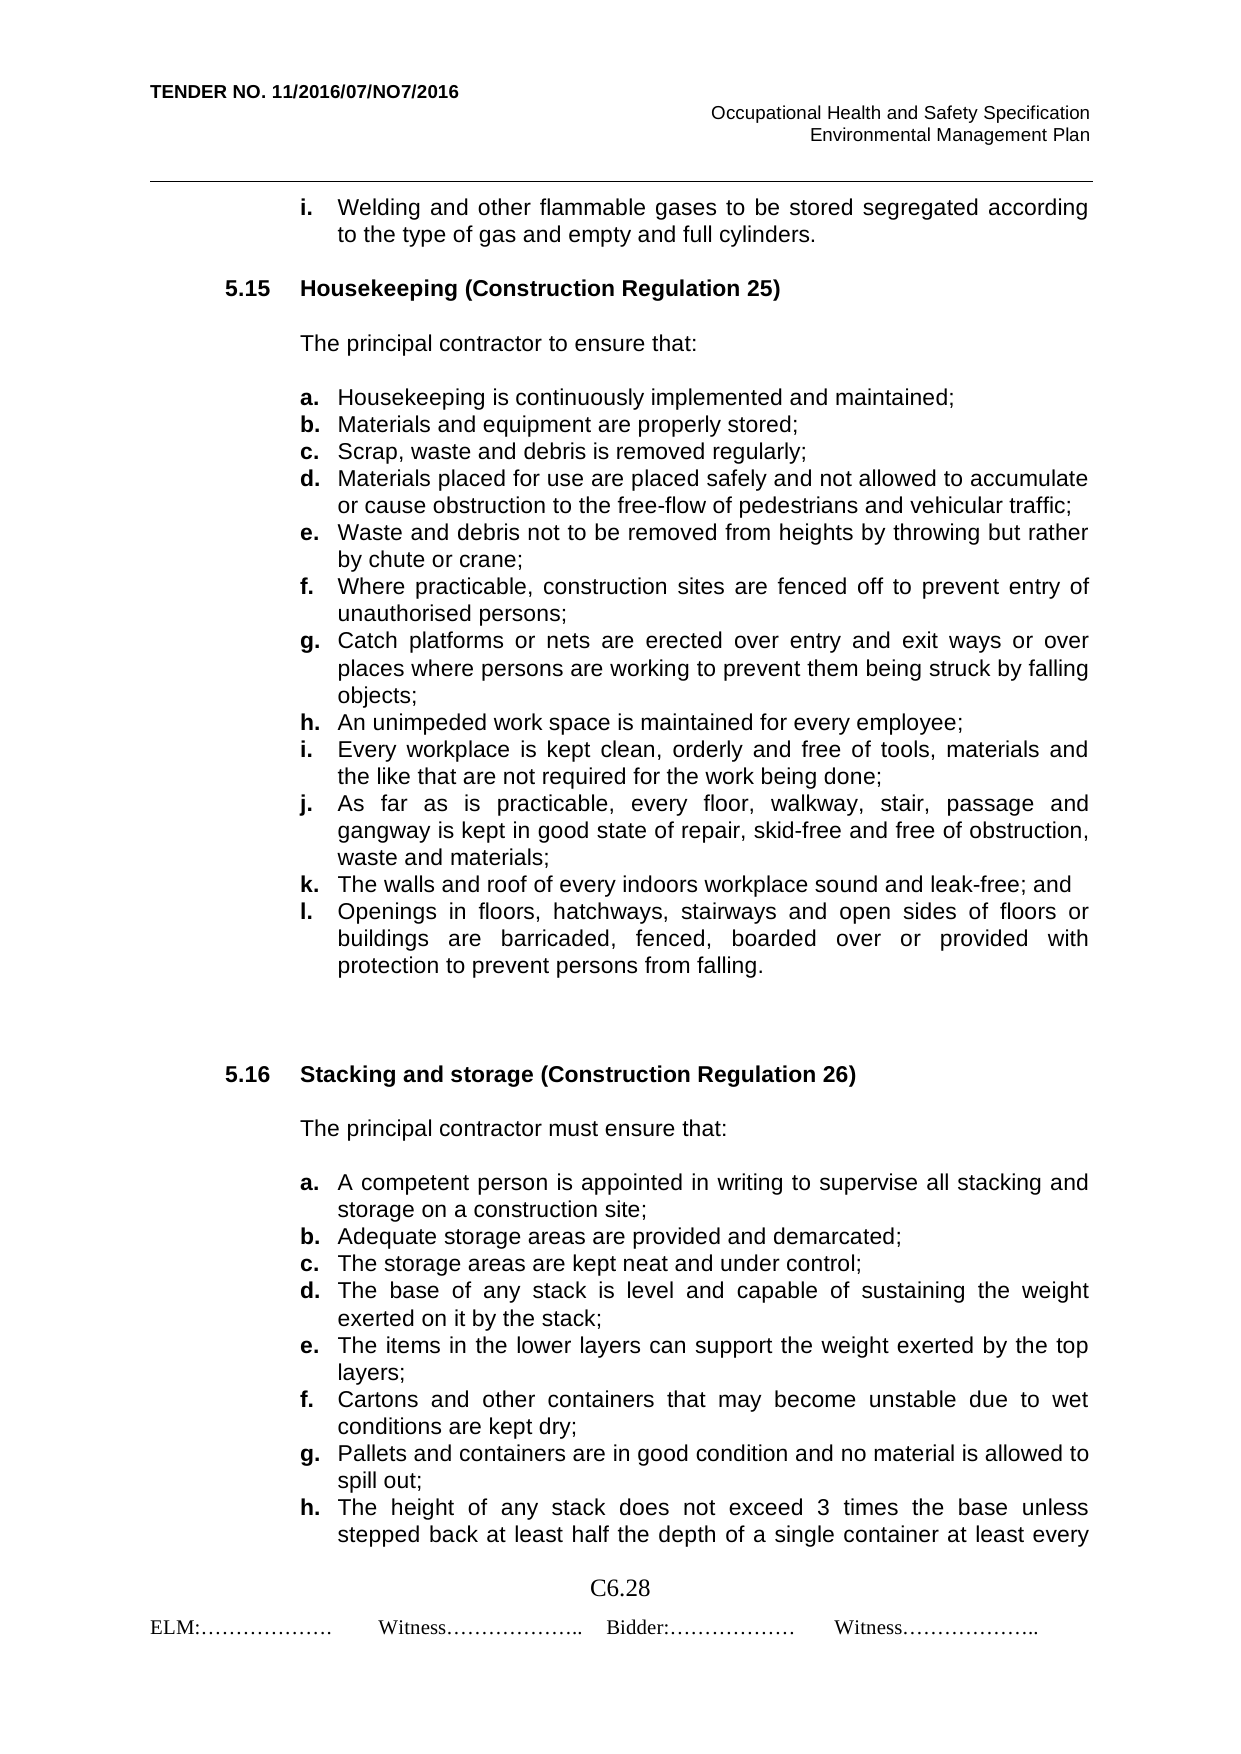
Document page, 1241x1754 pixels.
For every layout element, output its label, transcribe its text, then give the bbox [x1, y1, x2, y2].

list Pallets and containers are in good condition and no material is allowed to spill out; [300, 1439, 1090, 1493]
list The base of any stack is level and capable of sustaining the weight exerted on it by the stack; [300, 1277, 1090, 1331]
list Catch platforms or nets are erected over entry and exit ways or over places where persons are working to prevent them being struck by falling objects; [300, 627, 1090, 708]
text 5.15 Housekeeping (Construction Regulation 25) [225, 275, 1090, 302]
list A competent person is appointed in writing to supervise all stacking and storage on a construction site; [300, 1168, 1090, 1223]
list Housekeeping is continuously implemented and maintained; [300, 383, 1090, 410]
list The walls and roof of every indoors workplace sound and leak-free; and [300, 871, 1090, 898]
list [300, 1493, 1090, 1548]
list Openings in floors, hatchways, stairways and open sides of floors or buildings are barricaded, fenced, boarded over or provided with protection to prevent persons from falling. [300, 898, 1090, 979]
list Waste and debris not to be removed from heights by throwing but rather by chute or crane; [300, 518, 1090, 573]
list Where practicable, construction sites are fenced off to prevent entry of unauthorised persons; [300, 573, 1090, 627]
list Adequate storage areas are provided and demarcated; [300, 1223, 1090, 1250]
list Cartons and other containers that may become unstable due to wet conditions are kept dry; [300, 1385, 1090, 1439]
list Materials and equipment are properly stored; [300, 410, 1090, 437]
text 5.16 Stacking and storage (Construction Regulation 26) [225, 1060, 1090, 1087]
text The principal contractor must ensure that: [300, 1114, 1090, 1141]
list An unimpeded work space is maintained for every employee; [300, 708, 1090, 735]
list Welding and other flammable gases to be stored segregated according to the type of gas and empty and full cylinders. [300, 193, 1090, 248]
list Scrap, waste and debris is removed regularly; [300, 437, 1090, 464]
list The items in the lower layers can support the weight exerted by the top layers; [300, 1331, 1090, 1385]
text The principal contractor to ensure that: [300, 329, 1090, 356]
list As far as is practicable, every floor, walkway, stair, passage and gangway is kept in good state of repair, skid-free and free of obstruction, waste and materials; [300, 789, 1090, 871]
list Materials placed for use are placed safely and not allowed to accumulate or cause obstruction to the free-flow of pedestrians and vehicular traffic; [300, 464, 1090, 518]
list The storage areas are kept neat and under control; [300, 1250, 1090, 1277]
list Every workplace is kept clean, orderly and free of tools, materials and the like that are not required for the work being done; [300, 735, 1090, 789]
